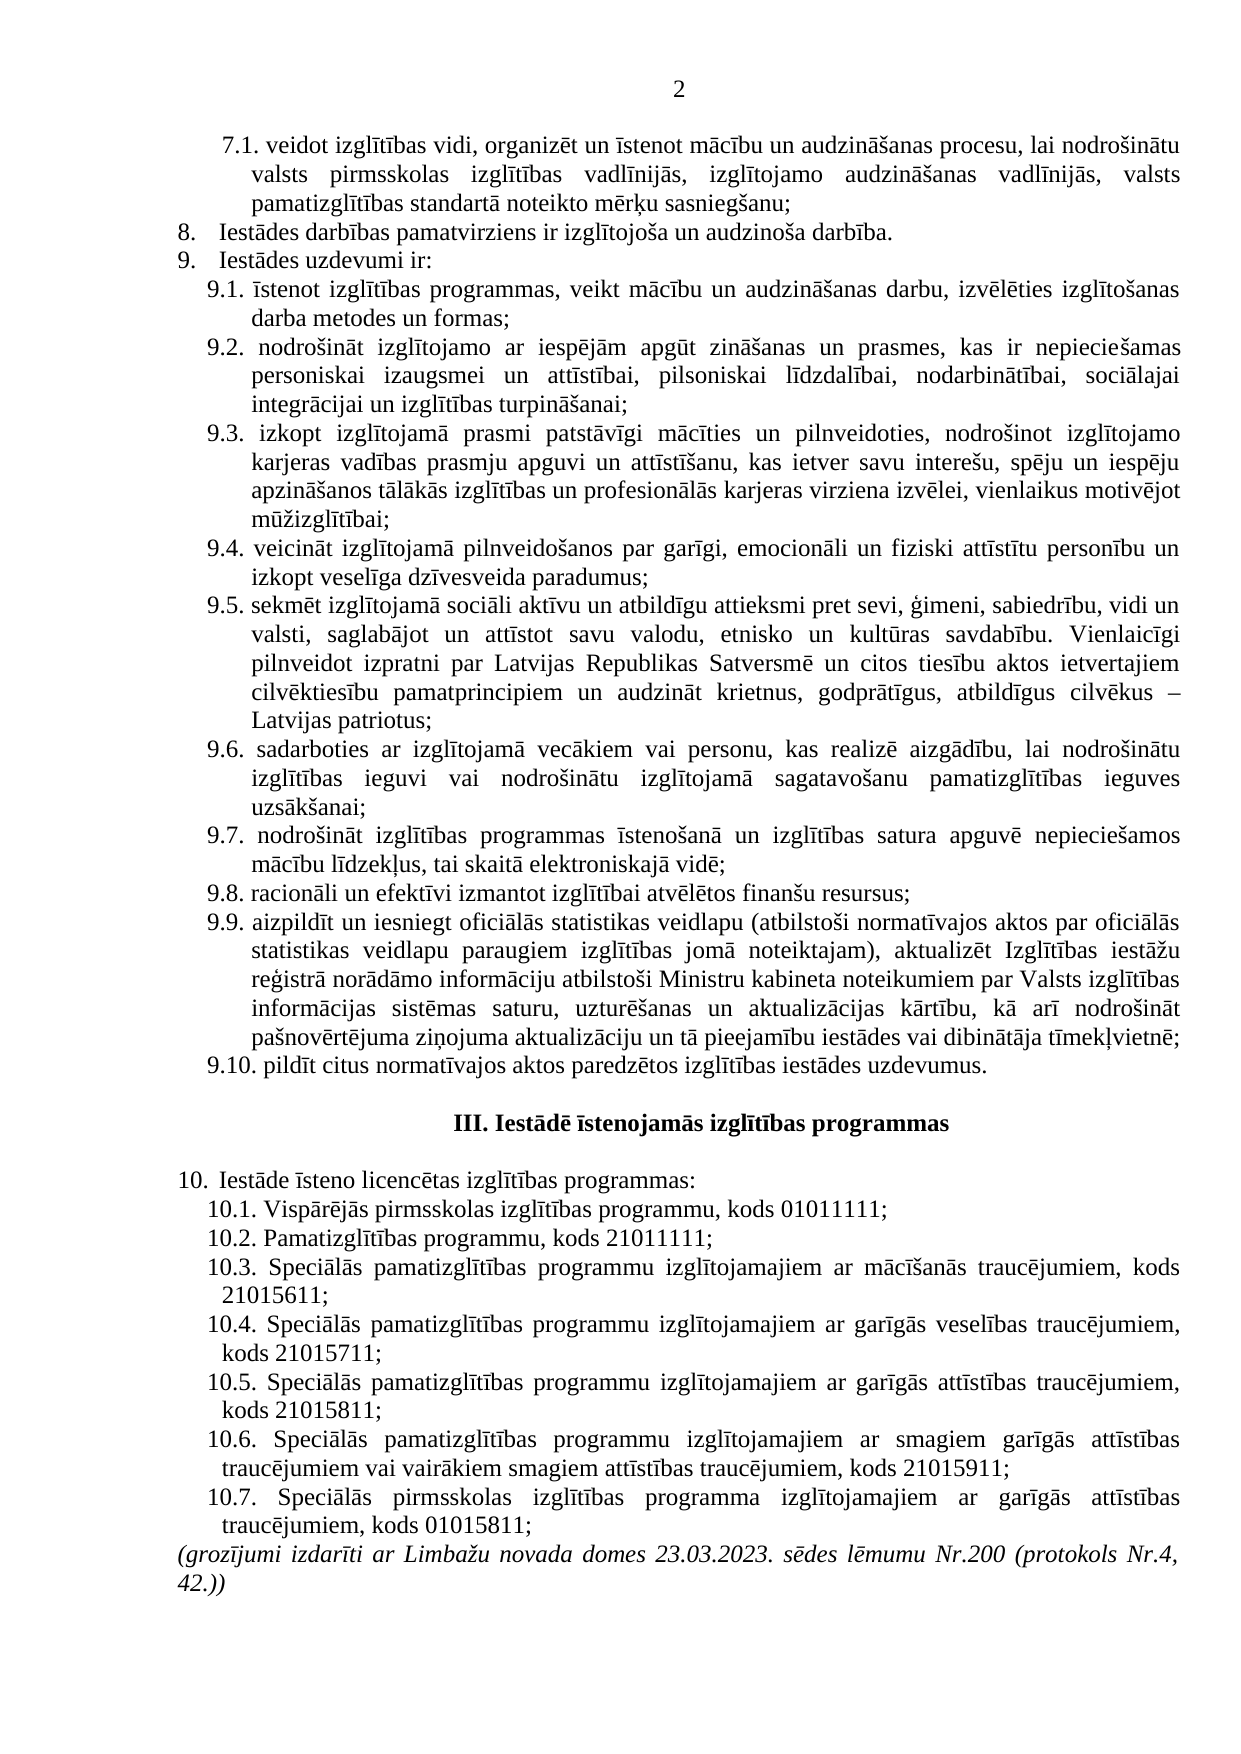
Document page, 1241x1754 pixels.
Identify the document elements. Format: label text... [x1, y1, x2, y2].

text 10.1. Vispārējās pirmsskolas izglītības programmu, kods 01011111; [207, 1194, 1181, 1223]
text 10.6. Speciālās pamatizglītības programmu izglītojamajiem ar smagiem garīgās attīstības traucējumiem vai vairākiem smagiem attīstības traucējumiem, kods 21015911; [207, 1424, 1181, 1482]
text 9.7. nodrošināt izglītības programmas īstenošanā un izglītības satura apguvē nepieciešamos mācību līdzekļus, tai skaitā elektroniskajā vidē; [207, 821, 1181, 878]
text 9.10. pildīt citus normatīvajos aktos paredzētos izglītības iestādes uzdevumus. [207, 1051, 1181, 1079]
text 9.1. īstenot izglītības programmas, veikt mācību un audzināšanas darbu, izvēlēties izglītošanas darba metodes un formas; [207, 274, 1181, 332]
text 9.3. izkopt izglītojamā prasmi patstāvīgi mācīties un pilnveidoties, nodrošinot izglītojamo karjeras vadības prasmju apguvi un attīstīšanu, kas ietver savu interešu, spēju un iespēju apzināšanos tālākās izglītības un profesionālās karjeras virziena izvēlei, vienlaikus motivējot mūžizglītībai; [207, 418, 1181, 533]
text 7.1. veidot izglītības vidi, organizēt un īstenot mācību un audzināšanas procesu, lai nodrošinātu valsts pirmsskolas izglītības vadlīnijās, izglītojamo audzināšanas vadlīnijās, valsts pamatizglītības standartā noteikto mērķu sasniegšanu; [222, 131, 1181, 217]
list Iestāde īsteno licencētas izglītības programmas: [177, 1166, 1181, 1194]
text 9.8. racionāli un efektīvi izmantot izglītībai atvēlētos finanšu resursus; [207, 878, 1181, 907]
text 9.2. nodrošināt izglītojamo ar iespējām apgūt zināšanas un prasmes, kas ir nepieciešamas personiskai izaugsmei un attīstībai, pilsoniskai līdzdalībai, nodarbinātībai, sociālajai integrācijai un izglītības turpināšanai; [207, 332, 1181, 418]
text (grozījumi izdarīti ar Limbažu novada domes 23.03.2023. sēdes lēmumu Nr.200 (protokols Nr.4, 42.)) [177, 1539, 1181, 1597]
text 10.5. Speciālās pamatizglītības programmu izglītojamajiem ar garīgās attīstības traucējumiem, kods 21015811; [207, 1367, 1181, 1424]
text 10.4. Speciālās pamatizglītības programmu izglītojamajiem ar garīgās veselības traucējumiem, kods 21015711; [207, 1309, 1181, 1367]
text III. Iestādē īstenojamās izglītības programmas [177, 1108, 1181, 1137]
text 10.7. Speciālās pirmsskolas izglītības programma izglītojamajiem ar garīgās attīstības traucējumiem, kods 01015811; [207, 1482, 1181, 1539]
list Iestādes uzdevumi ir: [177, 246, 1181, 274]
text 10.3. Speciālās pamatizglītības programmu izglītojamajiem ar mācīšanās traucējumiem, kods 21015611; [207, 1252, 1181, 1309]
text 9.6. sadarboties ar izglītojamā vecākiem vai personu, kas realizē aizgādību, lai nodrošinātu izglītības ieguvi vai nodrošinātu izglītojamā sagatavošanu pamatizglītības ieguves uzsākšanai; [207, 734, 1181, 821]
text 10.2. Pamatizglītības programmu, kods 21011111; [207, 1223, 1181, 1252]
text 9.9. aizpildīt un iesniegt oficiālās statistikas veidlapu (atbilstoši normatīvajos aktos par oficiālās statistikas veidlapu paraugiem izglītības jomā noteiktajam), aktualizēt Izglītības iestāžu reģistrā norādāmo informāciju atbilstoši Ministru kabineta noteikumiem par Valsts izglītības informācijas sistēmas saturu, uzturēšanas un aktualizācijas kārtību, kā arī nodrošināt pašnovērtējuma ziņojuma aktualizāciju un tā pieejamību iestādes vai dibinātāja tīmekļvietnē; [207, 907, 1181, 1051]
list Iestādes darbības pamatvirziens ir izglītojoša un audzinoša darbība. [177, 217, 1181, 246]
text 9.5. sekmēt izglītojamā sociāli aktīvu un atbildīgu attieksmi pret sevi, ģimeni, sabiedrību, vidi un valsti, saglabājot un attīstot savu valodu, etnisko un kultūras savdabību. Vienlaicīgi pilnveidot izpratni par Latvijas Republikas Satversmē un citos tiesību aktos ietvertajiem cilvēktiesību pamatprincipiem un audzināt krietnus, godprātīgus, atbildīgus cilvēkus – Latvijas patriotus; [207, 591, 1181, 734]
text 9.4. veicināt izglītojamā pilnveidošanos par garīgi, emocionāli un fiziski attīstītu personību un izkopt veselīga dzīvesveida paradumus; [207, 533, 1181, 591]
